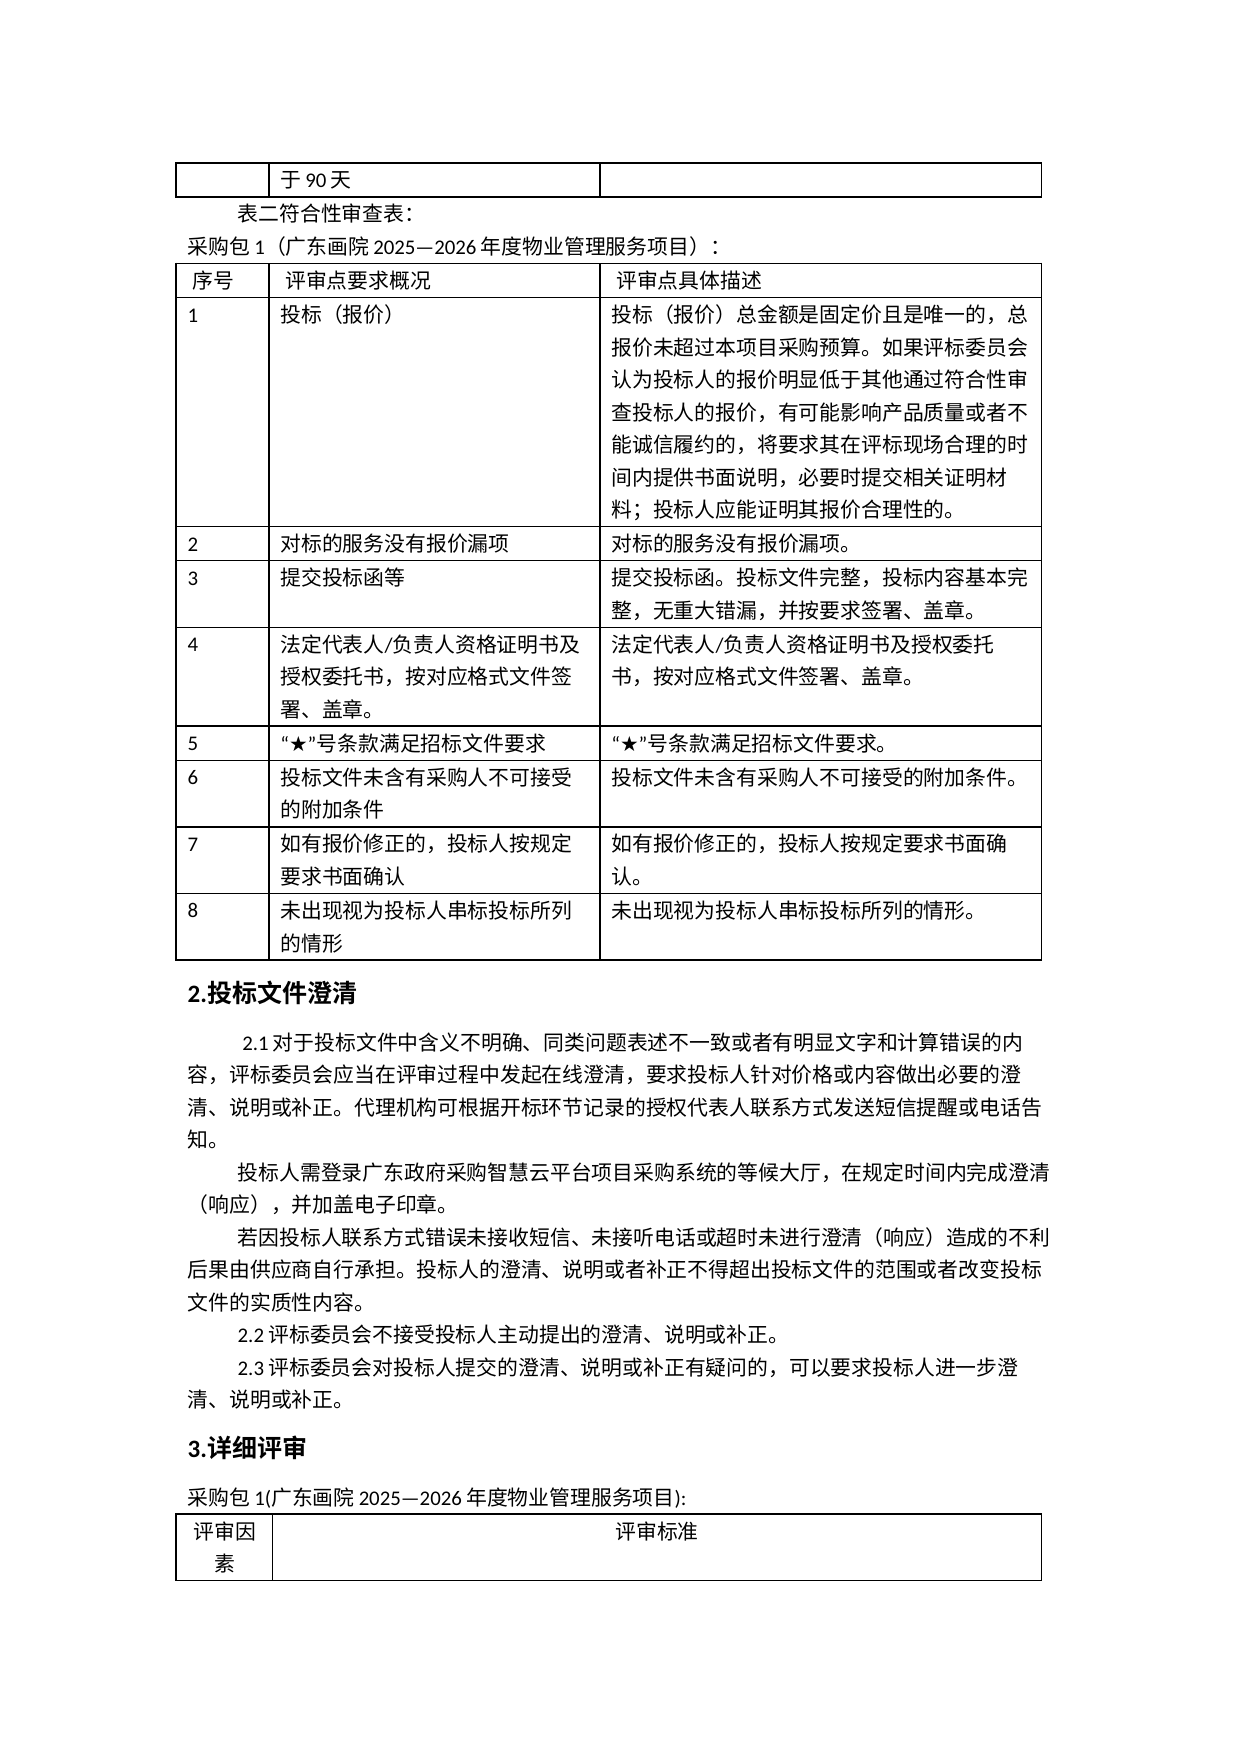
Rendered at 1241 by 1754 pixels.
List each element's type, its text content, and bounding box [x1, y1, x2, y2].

text 2.3评标委员会对投标人提交的澄清、说明或补正有疑问的，可以要求投标人进一步澄清、说明或补正。 [187, 1351, 1053, 1416]
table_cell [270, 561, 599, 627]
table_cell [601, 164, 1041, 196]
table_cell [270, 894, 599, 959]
text 若因投标人联系方式错误未接收短信、未接听电话或超时未进行澄清（响应）造成的不利后果由供应商自行承担。投标人的澄清、说明或者补正不得超出投标文件的范围或者改变投标文件的实质性内容。 [187, 1221, 1053, 1318]
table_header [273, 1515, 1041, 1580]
text 投标人需登录广东政府采购智慧云平台项目采购系统的等候大厅，在规定时间内完成澄清（响应），并加盖电子印章。 [187, 1156, 1053, 1221]
text 2.2评标委员会不接受投标人主动提出的澄清、说明或补正。 [187, 1318, 1053, 1351]
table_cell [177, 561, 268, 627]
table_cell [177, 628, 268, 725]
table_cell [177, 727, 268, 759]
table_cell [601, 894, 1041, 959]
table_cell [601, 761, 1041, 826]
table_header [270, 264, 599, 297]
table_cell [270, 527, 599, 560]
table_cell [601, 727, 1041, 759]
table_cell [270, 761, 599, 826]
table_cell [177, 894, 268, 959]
text 表二符合性审查表： [187, 198, 1053, 230]
text 2.1对于投标文件中含义不明确、同类问题表述不一致或者有明显文字和计算错误的内容，评标委员会应当在评审过程中发起在线澄清，要求投标人针对价格或内容做出必要的澄清、说明或补正。代理机构可根据开标环节记录的授权代表人联系方式发送短信提醒或电话告知。 [187, 1026, 1053, 1156]
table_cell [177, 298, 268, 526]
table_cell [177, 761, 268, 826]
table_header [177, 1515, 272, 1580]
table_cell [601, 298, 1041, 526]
text 2.投标文件澄清 [187, 961, 1053, 1026]
text 3.详细评审 [187, 1416, 1053, 1481]
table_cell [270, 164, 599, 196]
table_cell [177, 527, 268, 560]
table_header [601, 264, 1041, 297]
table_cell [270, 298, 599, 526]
text 采购包1（广东画院2025—2026年度物业管理服务项目）： [187, 230, 1053, 263]
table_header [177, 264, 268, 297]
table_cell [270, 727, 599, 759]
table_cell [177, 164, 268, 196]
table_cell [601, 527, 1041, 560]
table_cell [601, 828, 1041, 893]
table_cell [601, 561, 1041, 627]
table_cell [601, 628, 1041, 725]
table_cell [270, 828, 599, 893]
text 采购包1(广东画院2025—2026年度物业管理服务项目): [187, 1481, 1053, 1513]
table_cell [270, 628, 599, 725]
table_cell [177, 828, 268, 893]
